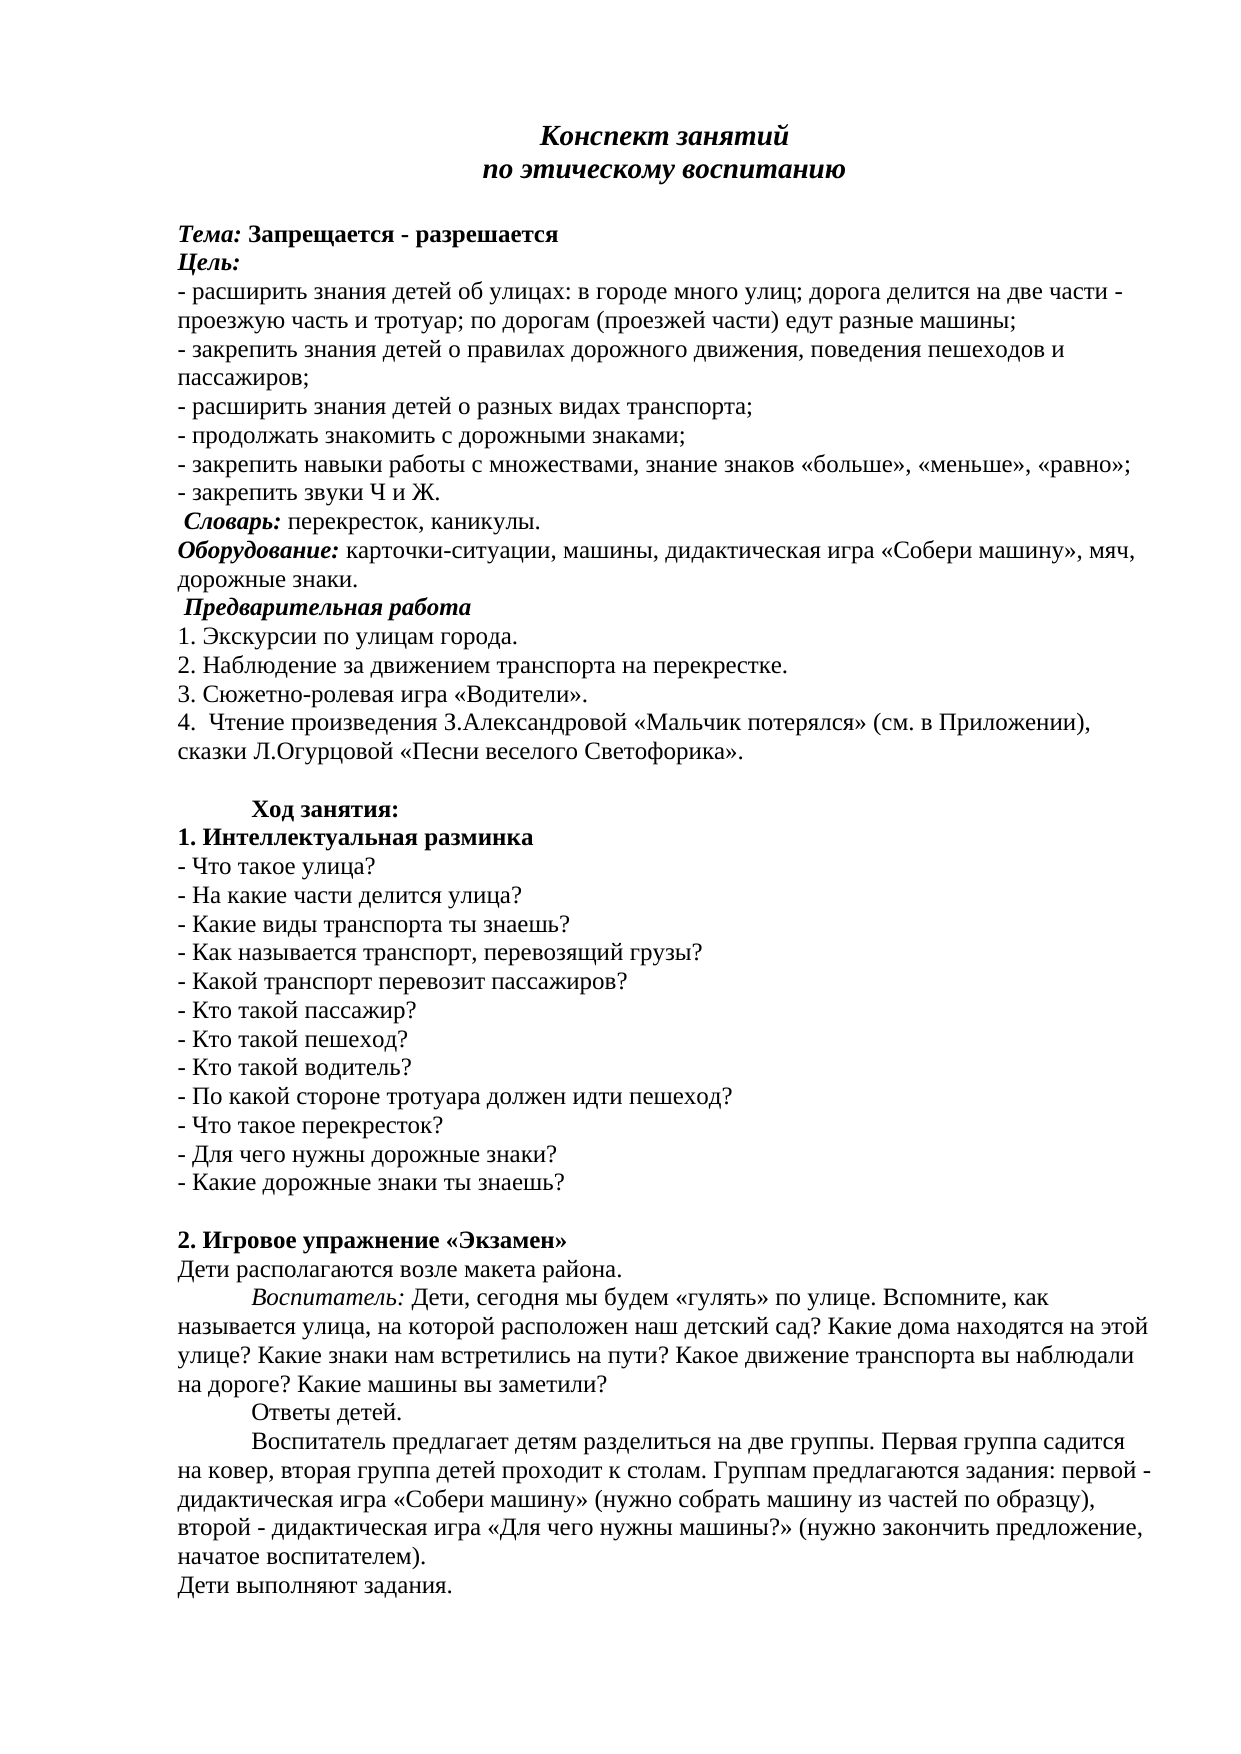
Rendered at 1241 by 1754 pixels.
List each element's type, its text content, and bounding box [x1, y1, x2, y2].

text - расширить знания детей о разных видах транспорта; [177, 391, 1152, 420]
text - На какие части делится улица? [177, 880, 1152, 909]
text 1. Интеллектуальная разминка [177, 822, 1152, 851]
text Дети выполняют задания. [177, 1570, 1152, 1599]
text Ход занятия: [177, 794, 1152, 822]
text Воспитатель предлагает детям разделиться на две группы. Первая группа садится на ковер, вторая группа детей проходит к столам. Группам предлагаются задания: первой - дидактическая игра «Собери машину» (нужно собрать машину из частей по образцу), второй - дидактическая игра «Для чего нужны машины?» (нужно закончить предложение, начатое воспитателем). [177, 1426, 1152, 1570]
text 2. Игровое упражнение «Экзамен» [177, 1225, 1152, 1254]
text 1. Экскурсии по улицам города. [177, 621, 1152, 650]
text - Какой транспорт перевозит пассажиров? [177, 966, 1152, 995]
text Предварительная работа [177, 592, 1152, 621]
text - закрепить звуки Ч и Ж. [177, 477, 1152, 506]
text 2. Наблюдение за движением транспорта на перекрестке. [177, 650, 1152, 679]
text - закрепить знания детей о правилах дорожного движения, поведения пешеходов и пассажиров; [177, 334, 1152, 391]
text Воспитатель: Дети, сегодня мы будем «гулять» по улице. Вспомните, как называется улица, на которой расположен наш детский сад? Какие дома находятся на этой улице? Какие знаки нам встретились на пути? Какое движение транспорта вы наблюдали на дороге? Какие машины вы заметили? [177, 1282, 1152, 1397]
text - Какие дорожные знаки ты знаешь? [177, 1167, 1152, 1196]
text - Как называется транспорт, перевозящий грузы? [177, 937, 1152, 966]
text - Кто такой пассажир? [177, 995, 1152, 1024]
text 3. Сюжетно-ролевая игра «Водители». [177, 679, 1152, 707]
text - Какие виды транспорта ты знаешь? [177, 909, 1152, 937]
text - Для чего нужны дорожные знаки? [177, 1139, 1152, 1167]
text Конспект занятий [177, 118, 1152, 152]
text 4. Чтение произведения З.Александровой «Мальчик потерялся» (см. в Приложении), сказки Л.Огурцовой «Песни веселого Светофорика». [177, 707, 1152, 765]
text - закрепить навыки работы с множествами, знание знаков «больше», «меньше», «равно»; [177, 449, 1152, 477]
text по этическому воспитанию [177, 152, 1152, 185]
text Ответы детей. [177, 1397, 1152, 1426]
text - продолжать знакомить с дорожными знаками; [177, 420, 1152, 449]
text Тема: Запрещается - разрешается [177, 219, 1152, 247]
text - расширить знания детей об улицах: в городе много улиц; дорога делится на две части - проезжую часть и тротуар; по дорогам (проезжей части) едут разные машины; [177, 276, 1152, 334]
text - Кто такой пешеход? [177, 1024, 1152, 1052]
text - Кто такой водитель? [177, 1052, 1152, 1081]
text Словарь: перекресток, каникулы. [177, 506, 1152, 535]
text - По какой стороне тротуара должен идти пешеход? [177, 1081, 1152, 1110]
text Дети располагаются возле макета района. [177, 1254, 1152, 1282]
text Цель: [177, 247, 1152, 276]
text - Что такое перекресток? [177, 1110, 1152, 1139]
text - Что такое улица? [177, 851, 1152, 880]
text Оборудование: карточки-ситуации, машины, дидактическая игра «Собери машину», мяч, дорожные знаки. [177, 535, 1152, 592]
